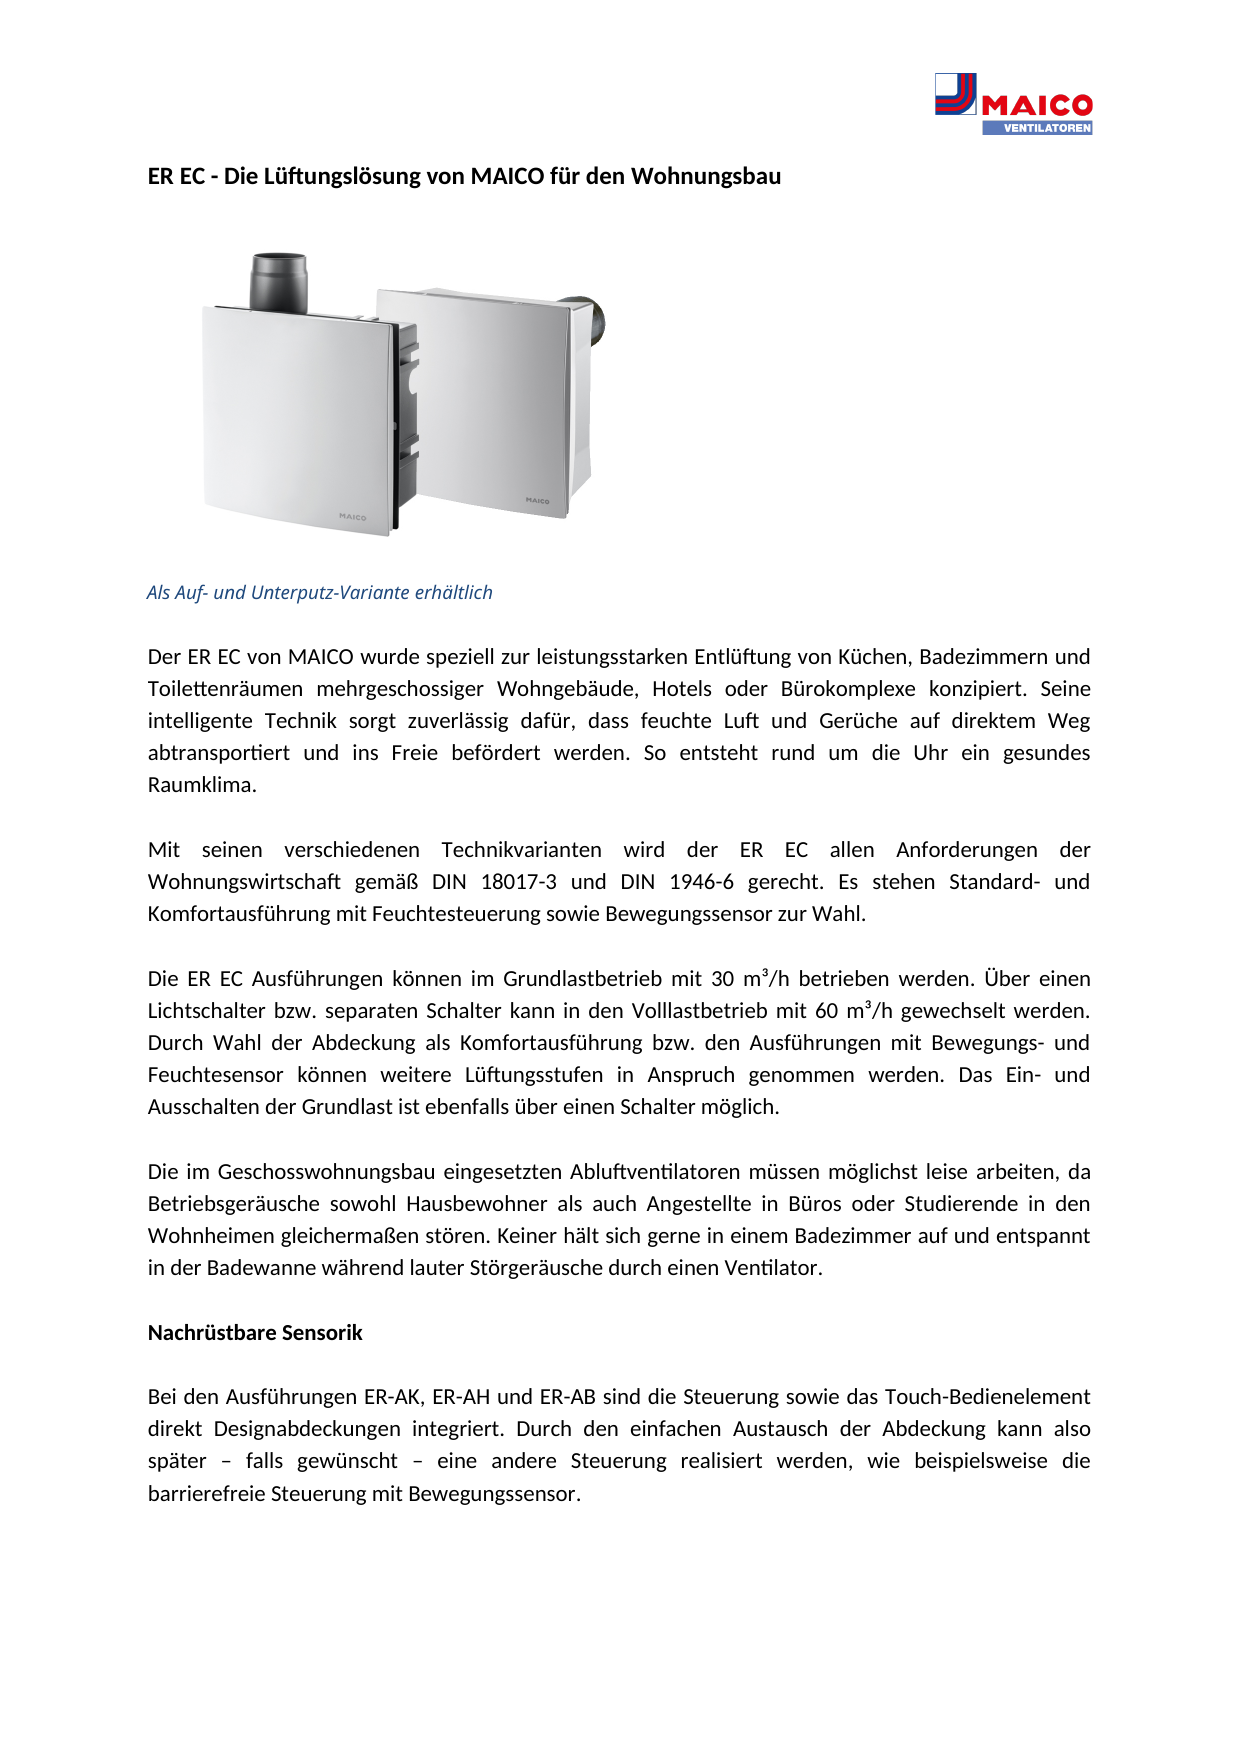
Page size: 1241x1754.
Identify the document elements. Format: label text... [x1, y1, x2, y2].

text Bei den Ausführungen ER-AK, ER-AH und ER-AB sind die Steuerung sowie das Touch-Bedienelement direkt Designabdeckungen integriert. Durch den einfachen Austausch der Abdeckung kann also später – falls gewünscht – eine andere Steuerung realisiert werden, wie beispielsweise die barrierefreie Steuerung mit Bewegungssensor. [148, 1382, 1093, 1507]
text Nachrüstbare Sensorik [148, 1318, 1093, 1346]
text ER EC - Die Lüftungslösung von MAICO für den Wohnungsbau [148, 160, 1093, 190]
text Der ER EC von MAICO wurde speziell zur leistungsstarken Entlüftung von Küchen, Badezimmern und Toilettenräumen mehrgeschossiger Wohngebäude, Hotels oder Bürokomplexe konzipiert. Seine intelligente Technik sorgt zuverlässig dafür, dass feuchte Luft und Gerüche auf direktem Weg abtransportiert und ins Freie befördert werden. So entsteht rund um die Uhr ein gesundes Raumklima. [148, 642, 1093, 798]
text Die ER EC Ausführungen können im Grundlastbetrieb mit 30 m³/h betrieben werden. Über einen Lichtschalter bzw. separaten Schalter kann in den Volllastbetrieb mit 60 m³/h gewechselt werden. Durch Wahl der Abdeckung als Komfortausführung bzw. den Ausführungen mit Bewegungs- und Feuchtesensor können weitere Lüftungsstufen in Anspruch genommen werden. Das Ein- und Ausschalten der Grundlast ist ebenfalls über einen Schalter möglich. [148, 964, 1093, 1120]
picture [146, 221, 655, 571]
text Mit seinen verschiedenen Technikvarianten wird der ER EC allen Anforderungen der Wohnungswirtschaft gemäß DIN 18017-3 und DIN 1946-6 gerecht. Es stehen Standard- und Komfortausführung mit Feuchtesteuerung sowie Bewegungssensor zur Wahl. [148, 835, 1093, 927]
picture [935, 73, 1093, 135]
text Die im Geschosswohnungsbau eingesetzten Abluftventilatoren müssen möglichst leise arbeiten, da Betriebsgeräusche sowohl Hausbewohner als auch Angestellte in Büros oder Studierende in den Wohnheimen gleichermaßen stören. Keiner hält sich gerne in einem Badezimmer auf und entspannt in der Badewanne während lauter Störgeräusche durch einen Ventilator. [148, 1157, 1093, 1281]
